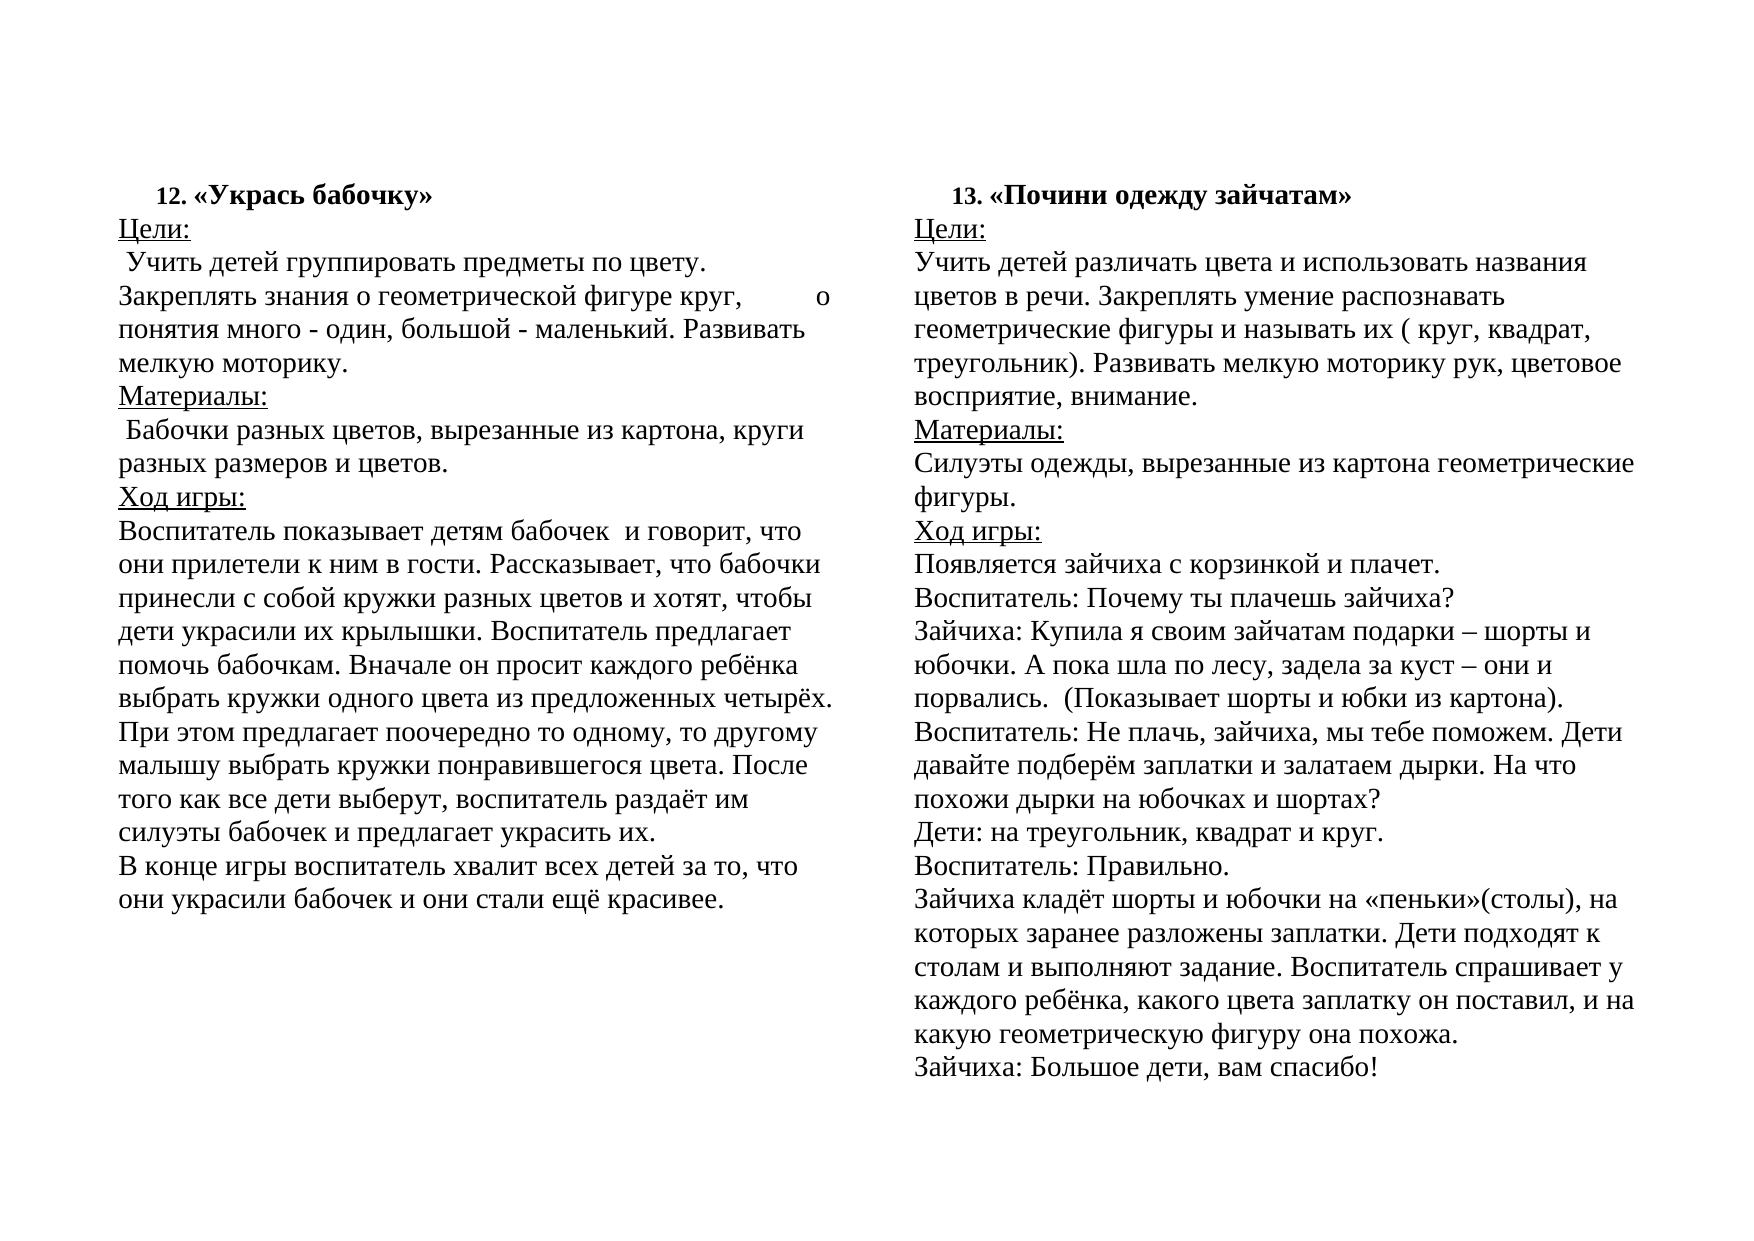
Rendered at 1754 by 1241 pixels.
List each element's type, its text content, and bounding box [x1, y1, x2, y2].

text Материалы: [914, 412, 1636, 446]
text Зайчиха кладёт шорты и юбочки на «пеньки»(столы), на которых заранее разложены заплатки. Дети подходят к столам и выполняют задание. Воспитатель спрашивает у каждого ребёнка, какого цвета заплатку он поставил, и на какую геометрическую фигуру она похожа. [914, 882, 1636, 1049]
text Зайчиха: Купила я своим зайчатам подарки – шорты и юбочки. А пока шла по лесу, задела за куст – они и порвались. (Показывает шорты и юбки из картона). [914, 613, 1636, 714]
text Материалы: [118, 378, 840, 412]
list «Укрась бабочку» [156, 177, 840, 211]
text Ход игры: [118, 479, 840, 513]
text Ход игры: [914, 513, 1636, 546]
text Учить детей различать цвета и использовать названия цветов в речи. Закреплять умение распознавать геометрические фигуры и называть их ( круг, квадрат, треугольник). Развивать мелкую моторику рук, цветовое восприятие, внимание. [914, 244, 1636, 412]
text Цели: [914, 211, 1636, 244]
text Воспитатель: Не плачь, зайчиха, мы тебе поможем. Дети давайте подберём заплатки и залатаем дырки. На что похожи дырки на юбочках и шортах? [914, 714, 1636, 814]
text Бабочки разных цветов, вырезанные из картона, круги разных размеров и цветов. [118, 412, 840, 479]
list «Почини одежду зайчатам» [951, 177, 1636, 211]
text Воспитатель: Почему ты плачешь зайчиха? [914, 580, 1636, 613]
text В конце игры воспитатель хвалит всех детей за то, что они украсили бабочек и они стали ещё красивее. [118, 848, 840, 915]
text Появляется зайчиха с корзинкой и плачет. [914, 546, 1636, 580]
text Воспитатель: Правильно. [914, 848, 1636, 882]
text Зайчиха: Большое дети, вам спасибо! [914, 1049, 1636, 1083]
text Дети: на треугольник, квадрат и круг. [914, 814, 1636, 848]
text Воспитатель показывает детям бабочек и говорит, что они прилетели к ним в гости. Рассказывает, что бабочки принесли с собой кружки разных цветов и хотят, чтобы дети украсили их крылышки. Воспитатель предлагает помочь бабочкам. Вначале он просит каждого ребёнка выбрать кружки одного цвета из предложенных четырёх. При этом предлагает поочередно то одному, то другому малышу выбрать кружки понравившегося цвета. После того как все дети выберут, воспитатель раздаёт им силуэты бабочек и предлагает украсить их. [118, 513, 840, 848]
text Силуэты одежды, вырезанные из картона геометрические фигуры. [914, 446, 1636, 513]
text Цели: [118, 211, 840, 244]
text Учить детей группировать предметы по цвету. Закреплять знания о геометрической фигуре круг, о понятия много - один, большой - маленький. Развивать мелкую моторику. [118, 244, 840, 378]
